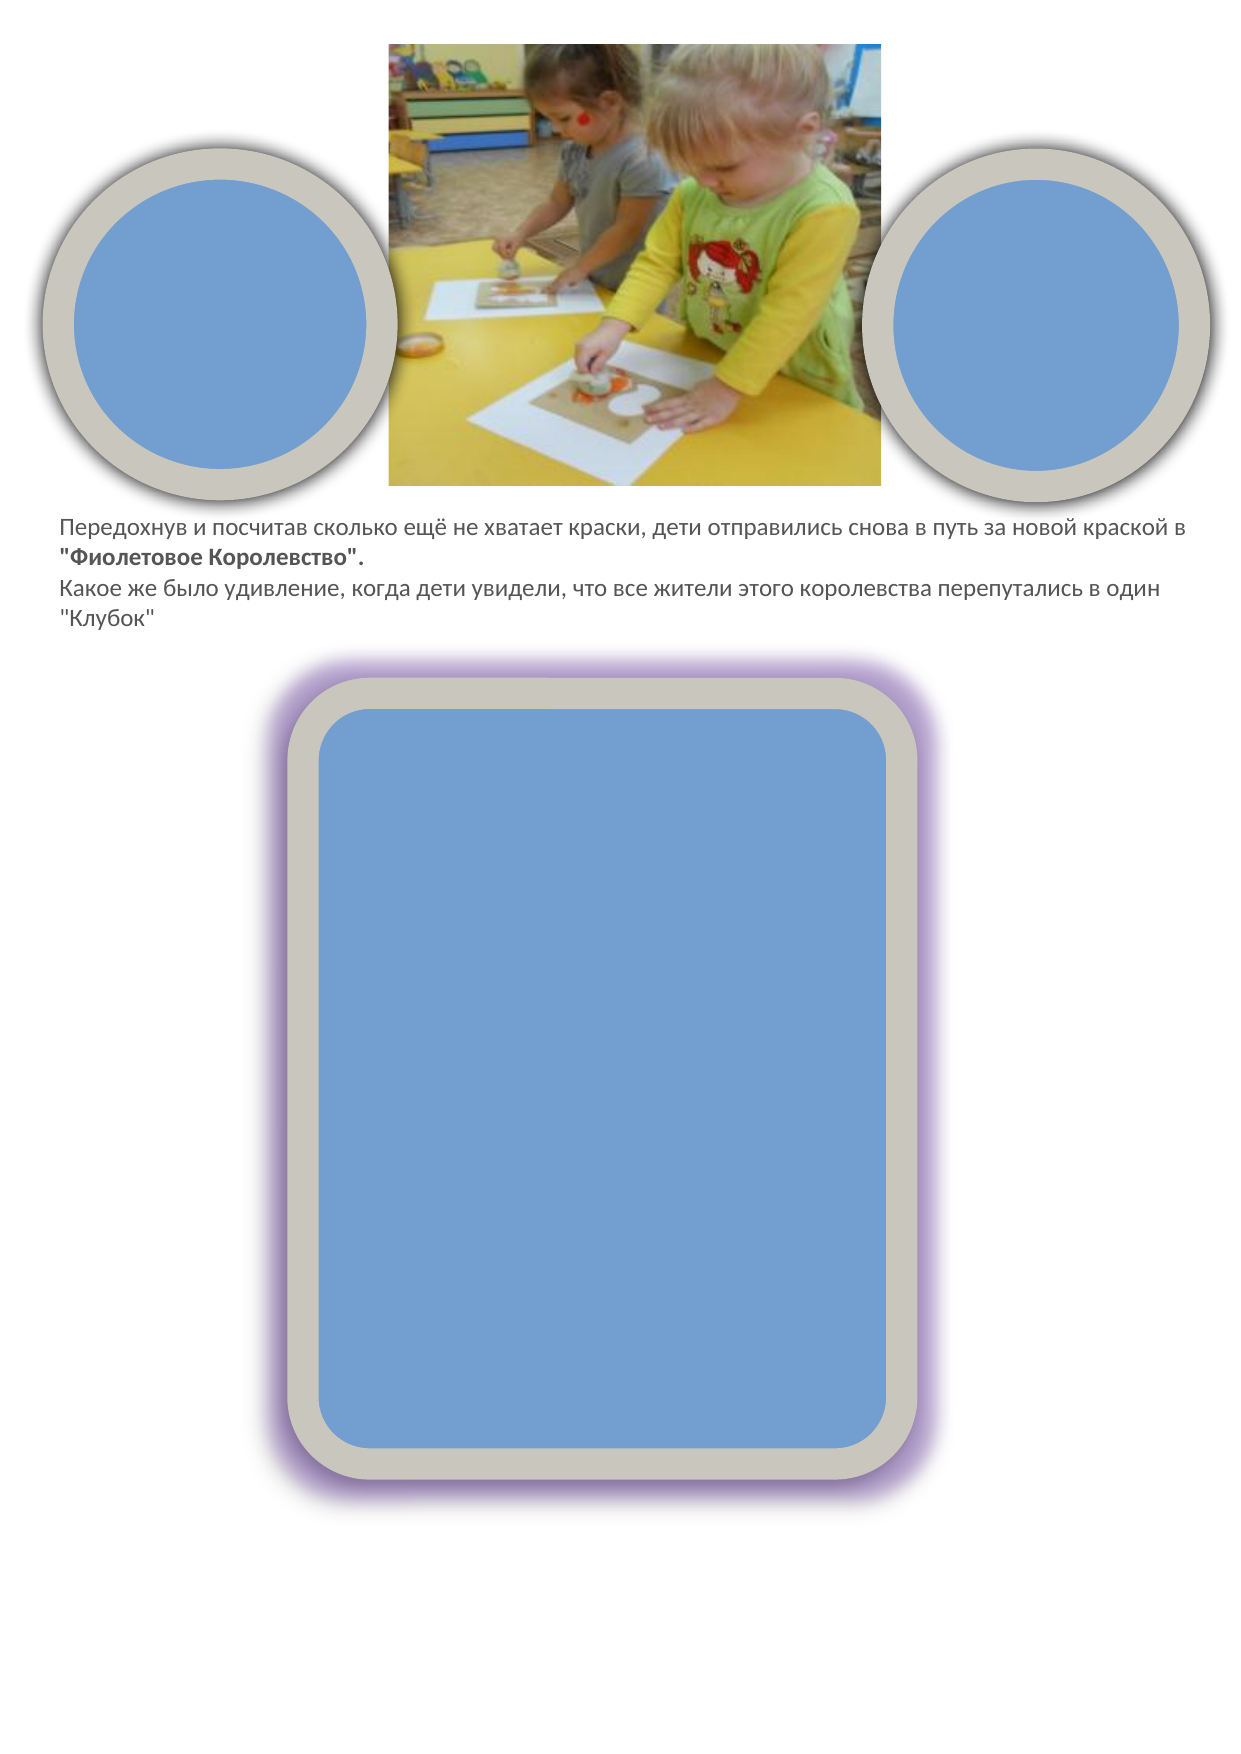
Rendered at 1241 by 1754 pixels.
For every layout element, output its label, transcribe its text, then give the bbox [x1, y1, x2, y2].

text Какое же было удивление, когда дети увидели, что все жители этого королевства перепутались в один "Клубок" [155, 572, 1211, 633]
text Передохнув и посчитав сколько ещё не хватает краски, дети отправились снова в путь за новой краской в "Фиолетовое Королевство". [364, 511, 1211, 572]
picture [388, 44, 882, 486]
